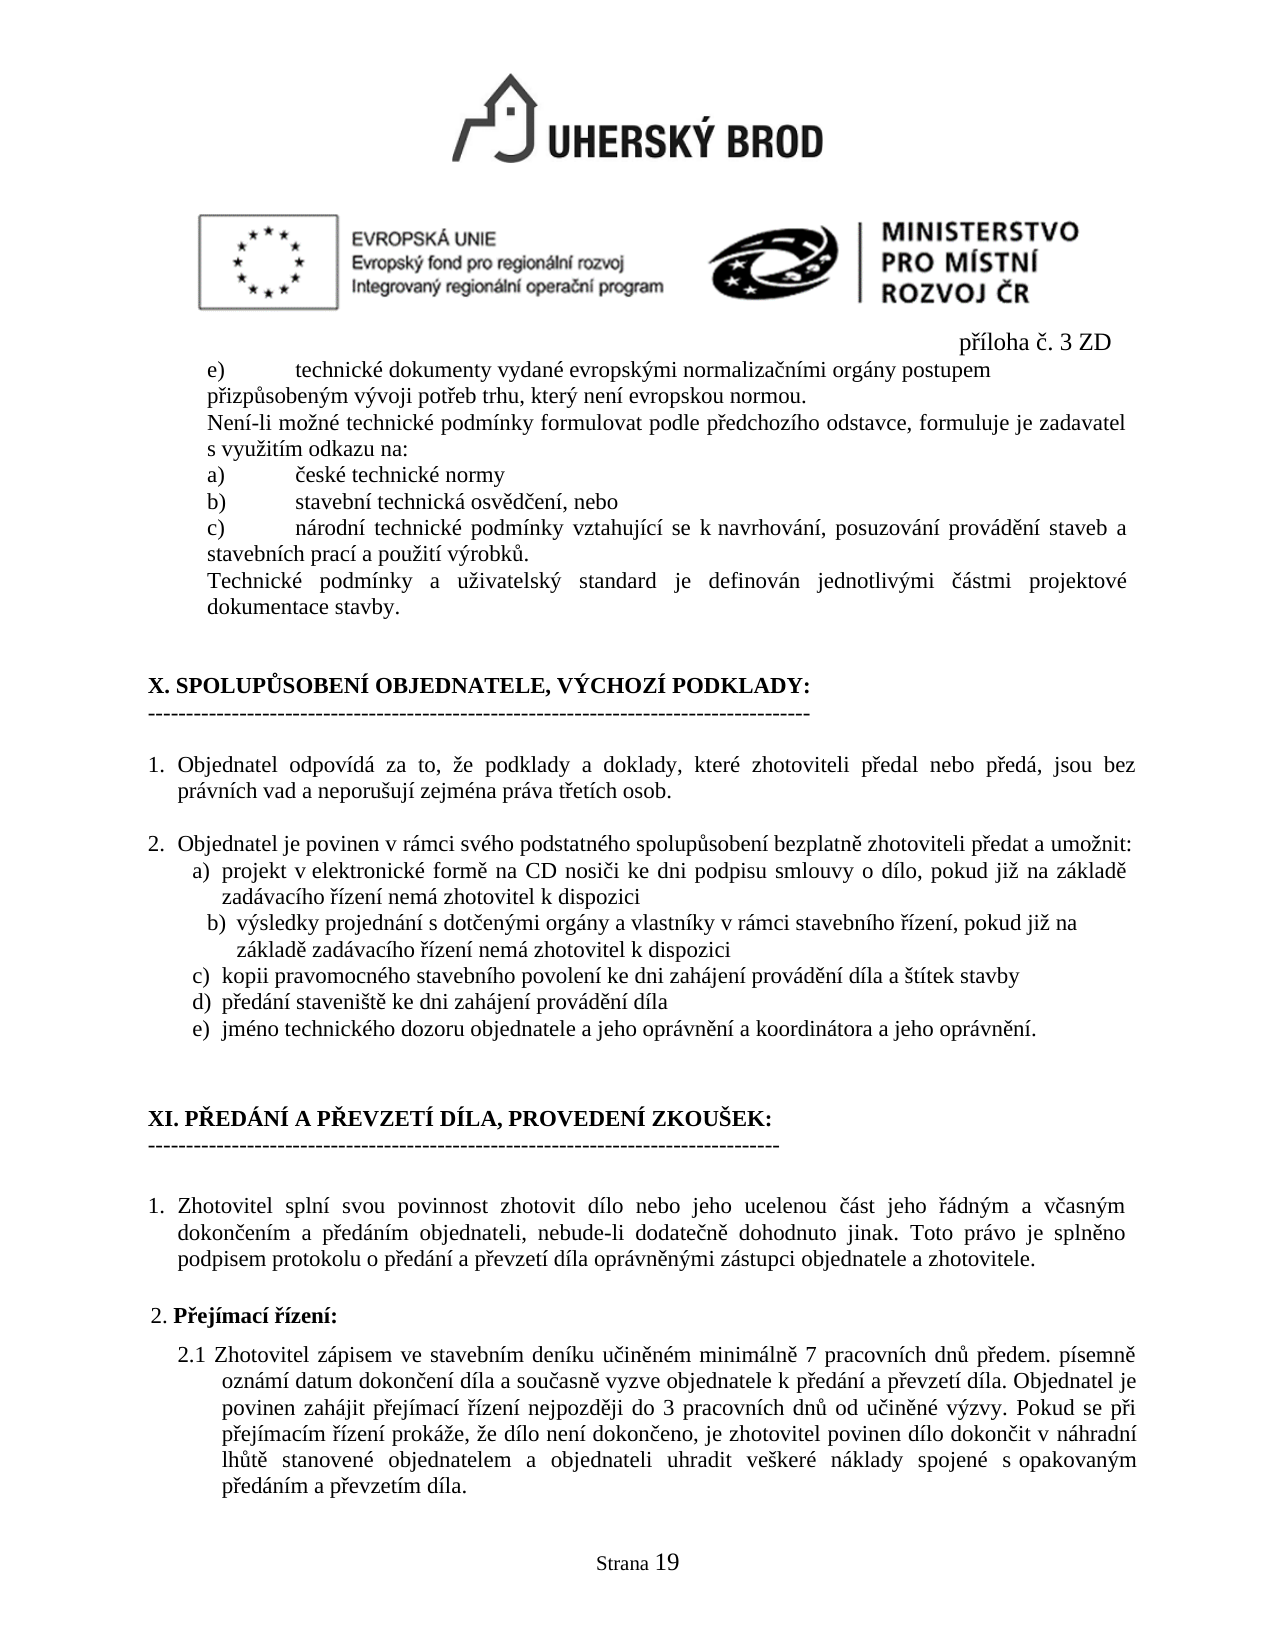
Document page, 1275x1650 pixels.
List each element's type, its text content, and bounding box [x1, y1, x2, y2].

list Objednatel odpovídá za to, že podklady a doklady, které zhotoviteli předal nebo předá, jsou bez právních vad a neporušují zejména práva třetích osob. [148, 751, 1137, 804]
text Není-li možné technické podmínky formulovat podle předchozího odstavce, formuluje je zadavatel s využitím odkazu na: [207, 409, 1127, 461]
text ----------------------------------------------------------------------------------- [148, 1131, 1137, 1158]
text 2. Přejímací řízení: [110, 1302, 1137, 1328]
list předání staveniště ke dni zahájení provádění díla [192, 988, 1127, 1015]
text Technické podmínky a uživatelský standard je definován jednotlivými částmi projektové dokumentace stavby. [207, 567, 1127, 619]
list stavební technická osvědčení, nebo [207, 488, 1127, 514]
list české technické normy [207, 461, 1127, 488]
list výsledky projednání s dotčenými orgány a vlastníky v rámci stavebního řízení, pokud již na základě zadávacího řízení nemá zhotovitel k dispozici [207, 909, 1127, 962]
subtitle XI. PŘEDÁNÍ A PŘEVZETÍ DÍLA, PROVEDENÍ ZKOUŠEK: [148, 1105, 1127, 1131]
text 2.1 Zhotovitel zápisem ve stavebním deníku učiněném minimálně 7 pracovních dnů předem. písemně oznámí datum dokončení díla a současně vyzve objednatele k předání a převzetí díla. Objednatel je povinen zahájit přejímací řízení nejpozději do 3 pracovních dnů od učiněné výzvy. Pokud se při přejímacím řízení prokáže, že dílo není dokončeno, je zhotovitel povinen dílo dokončit v náhradní lhůtě stanovené objednatelem a objednateli uhradit veškeré náklady spojené s opakovaným předáním a převzetím díla. [177, 1341, 1137, 1499]
list projekt v elektronické formě na CD nosiči ke dni podpisu smlouvy o dílo, pokud již na základě zadávacího řízení nemá zhotovitel k dispozici [192, 857, 1127, 909]
picture [452, 73, 823, 163]
list kopii pravomocného stavebního povolení ke dni zahájení provádění díla a štítek stavby [192, 962, 1127, 988]
list technické dokumenty vydané evropskými normalizačními orgány postupem přizpůsobeným vývoji potřeb trhu, který není evropskou normou. [207, 356, 1127, 409]
text --------------------------------------------------------------------------------------- [148, 698, 1137, 725]
text X. SPOLUPŮSOBENÍ OBJEDNATELE, VÝCHOZÍ PODKLADY: [148, 672, 1137, 698]
picture [181, 191, 1095, 328]
list Objednatel je povinen v rámci svého podstatného spolupůsobení bezplatně zhotoviteli předat a umožnit: [148, 830, 1137, 857]
list Zhotovitel splní svou povinnost zhotovit dílo nebo jeho ucelenou část jeho řádným a včasným dokončením a předáním objednateli, nebude-li dodatečně dohodnuto jinak. Toto právo je splněno podpisem protokolu o předání a převzetí díla oprávněnými zástupci objednatele a zhotovitele. [148, 1192, 1127, 1271]
list jméno technického dozoru objednatele a jeho oprávnění a koordinátora a jeho oprávnění. [192, 1015, 1127, 1041]
list národní technické podmínky vztahující se k navrhování, posuzování provádění staveb a stavebních prací a použití výrobků. [207, 514, 1127, 567]
